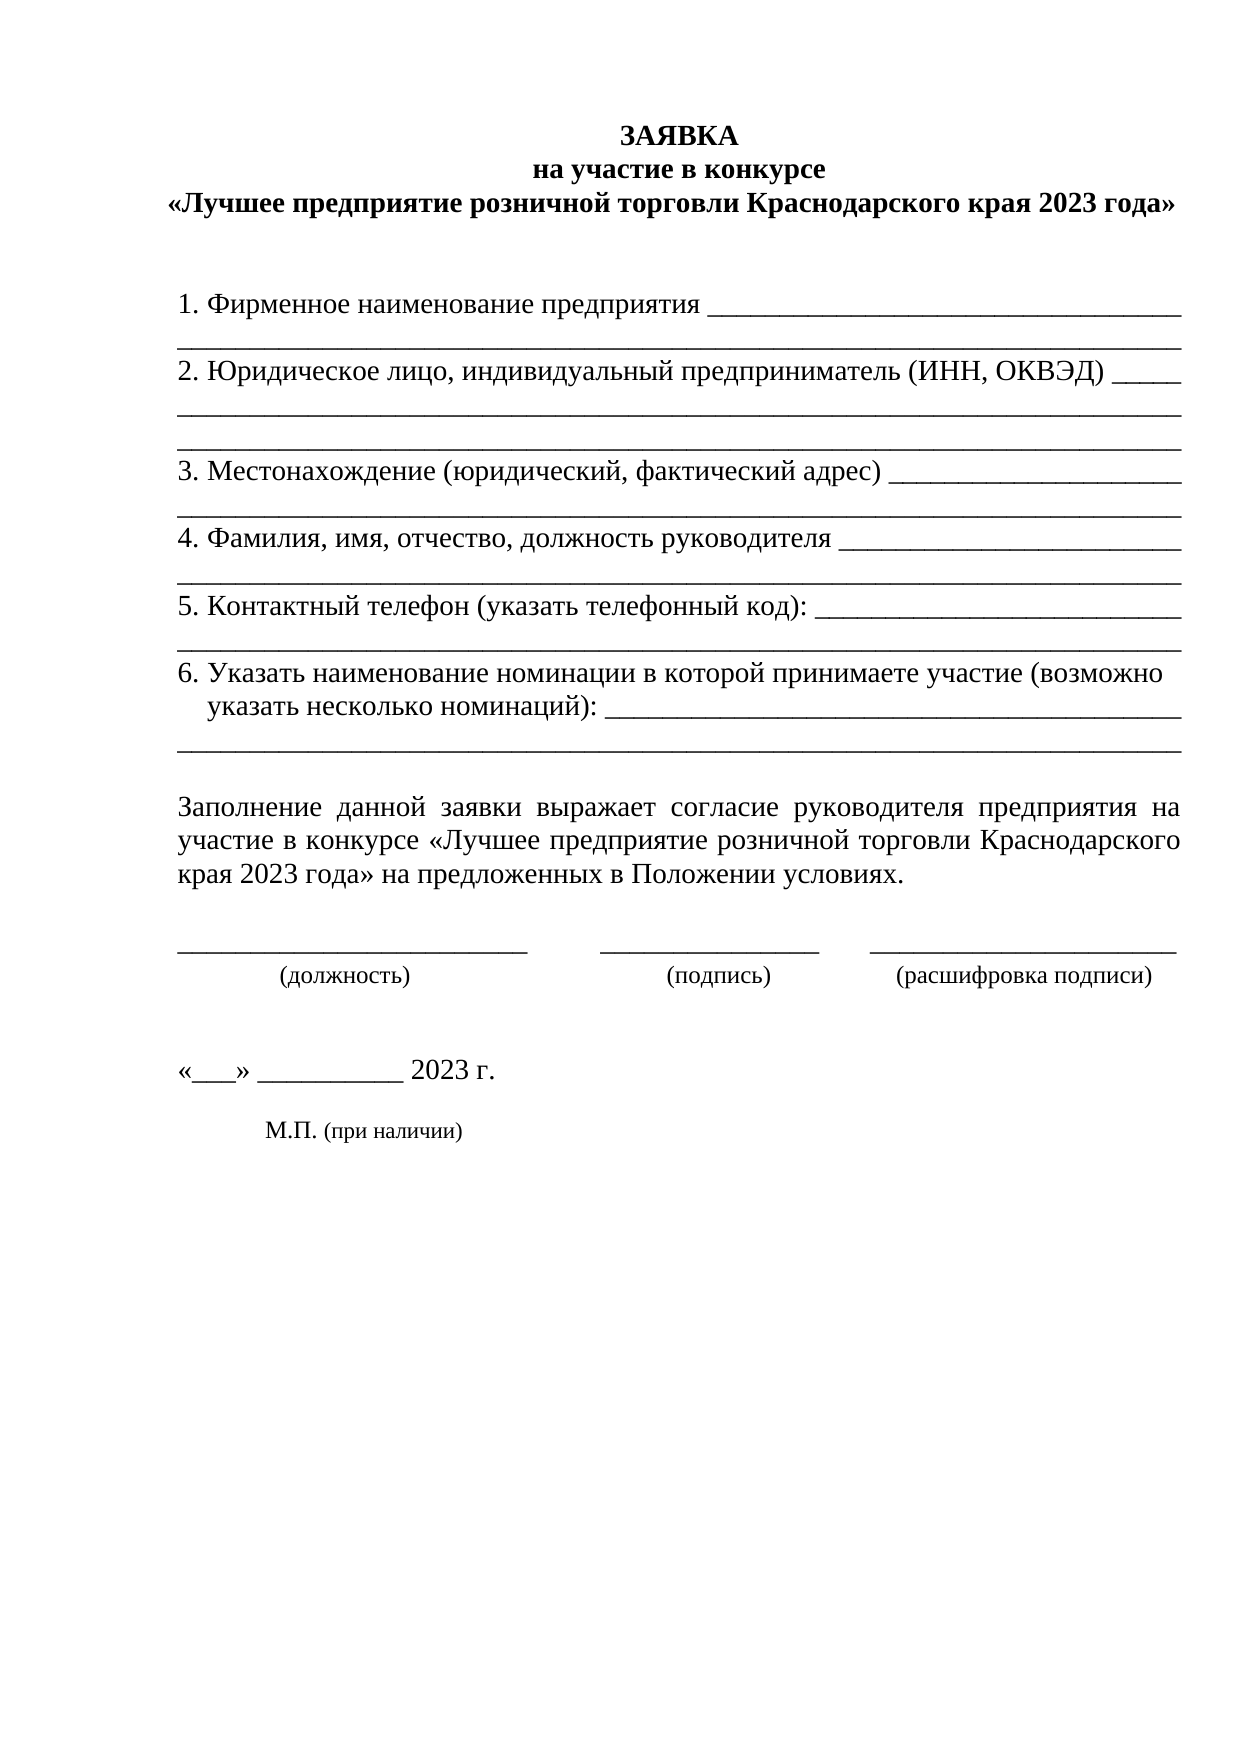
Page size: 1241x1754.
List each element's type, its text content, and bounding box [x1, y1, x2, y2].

text Заполнение данной заявки выражает согласие руководителя предприятия на участие в конкурсе «Лучшее предприятие розничной торговли Краснодарского края 2023 года» на предложенных в Положении условиях. [177, 789, 1181, 889]
text на участие в конкурсе [177, 152, 1181, 185]
list Фамилия, имя, отчество, должность руководителя [177, 521, 1181, 554]
text ________________________ _______________ _____________________ (должность) (подпись) (расшифровка подписи) [177, 923, 1181, 990]
text М.П. (при наличии) [177, 1115, 1181, 1143]
list Юридическое лицо, индивидуальный предприниматель (ИНН, ОКВЭД) [177, 353, 1181, 386]
text «___» __________ 2023 г. [177, 1052, 1181, 1086]
text «Лучшее предприятие розничной торговли Краснодарского края 2023 года» [162, 185, 1181, 219]
list Контактный телефон (указать телефонный код): [177, 588, 1181, 621]
list Местонахождение (юридический, фактический адрес) [177, 453, 1181, 487]
list Указать наименование номинации в которой принимаете участие (возможно указать несколько номинаций): [177, 655, 1181, 722]
list Фирменное наименование предприятия [177, 286, 1190, 319]
text ЗАЯВКА [177, 118, 1181, 152]
